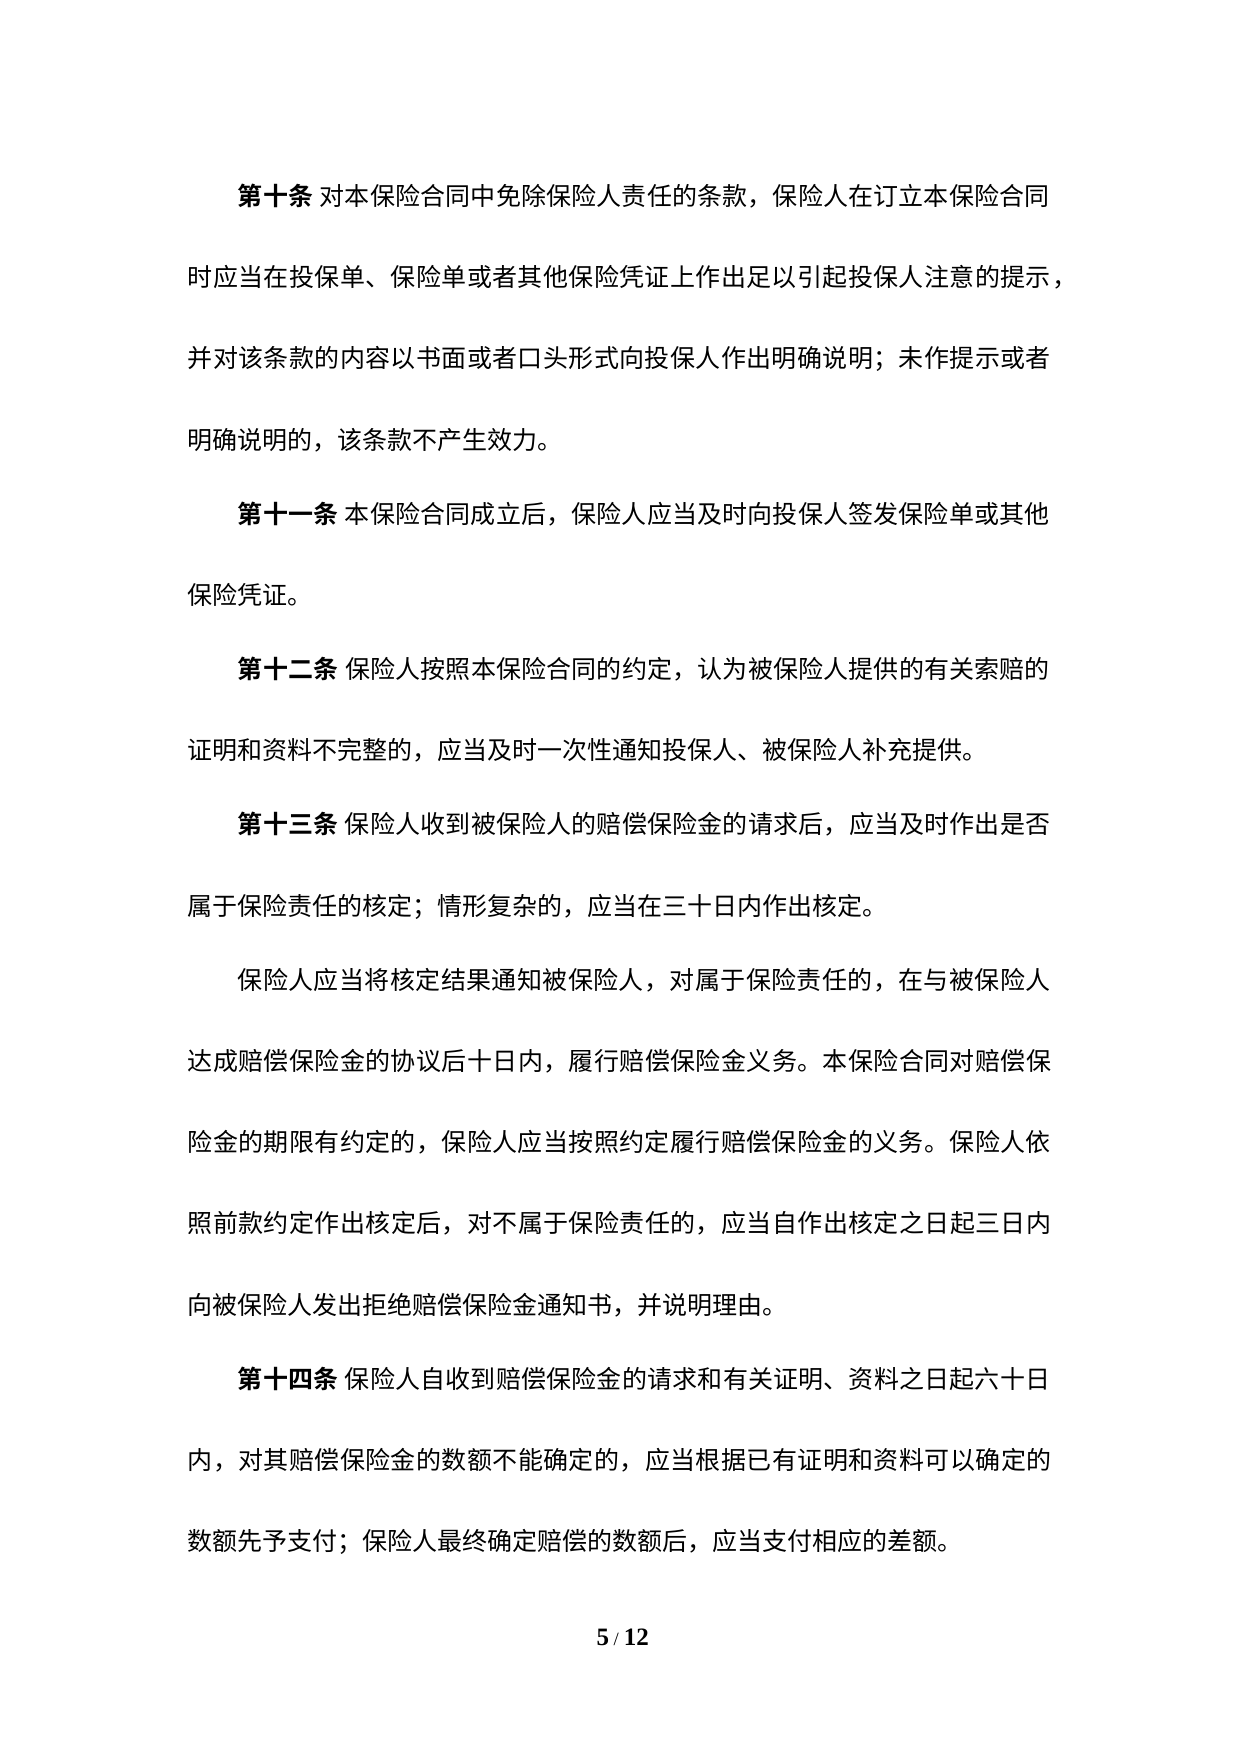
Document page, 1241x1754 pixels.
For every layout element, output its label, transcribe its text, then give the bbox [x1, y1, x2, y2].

text 第十二条 保险人按照本保险合同的约定，认为被保险人提供的有关索赔的证明和资料不完整的，应当及时一次性通知投保人、被保险人补充提供。 [187, 635, 1053, 781]
text 第十三条 保险人收到被保险人的赔偿保险金的请求后，应当及时作出是否属于保险责任的核定；情形复杂的，应当在三十日内作出核定。 [187, 790, 1053, 937]
text 第十条 对本保险合同中免除保险人责任的条款，保险人在订立本保险合同时应当在投保单、保险单或者其他保险凭证上作出足以引起投保人注意的提示，并对该条款的内容以书面或者口头形式向投保人作出明确说明；未作提示或者明确说明的，该条款不产生效力。 [187, 162, 1053, 471]
text 第十四条 保险人自收到赔偿保险金的请求和有关证明、资料之日起六十日内，对其赔偿保险金的数额不能确定的，应当根据已有证明和资料可以确定的数额先予支付；保险人最终确定赔偿的数额后，应当支付相应的差额。 [187, 1345, 1053, 1572]
text 保险人应当将核定结果通知被保险人，对属于保险责任的，在与被保险人达成赔偿保险金的协议后十日内，履行赔偿保险金义务。本保险合同对赔偿保险金的期限有约定的，保险人应当按照约定履行赔偿保险金的义务。保险人依照前款约定作出核定后，对不属于保险责任的，应当自作出核定之日起三日内向被保险人发出拒绝赔偿保险金通知书，并说明理由。 [187, 946, 1053, 1336]
text 第十一条 本保险合同成立后，保险人应当及时向投保人签发保险单或其他保险凭证。 [187, 480, 1053, 626]
